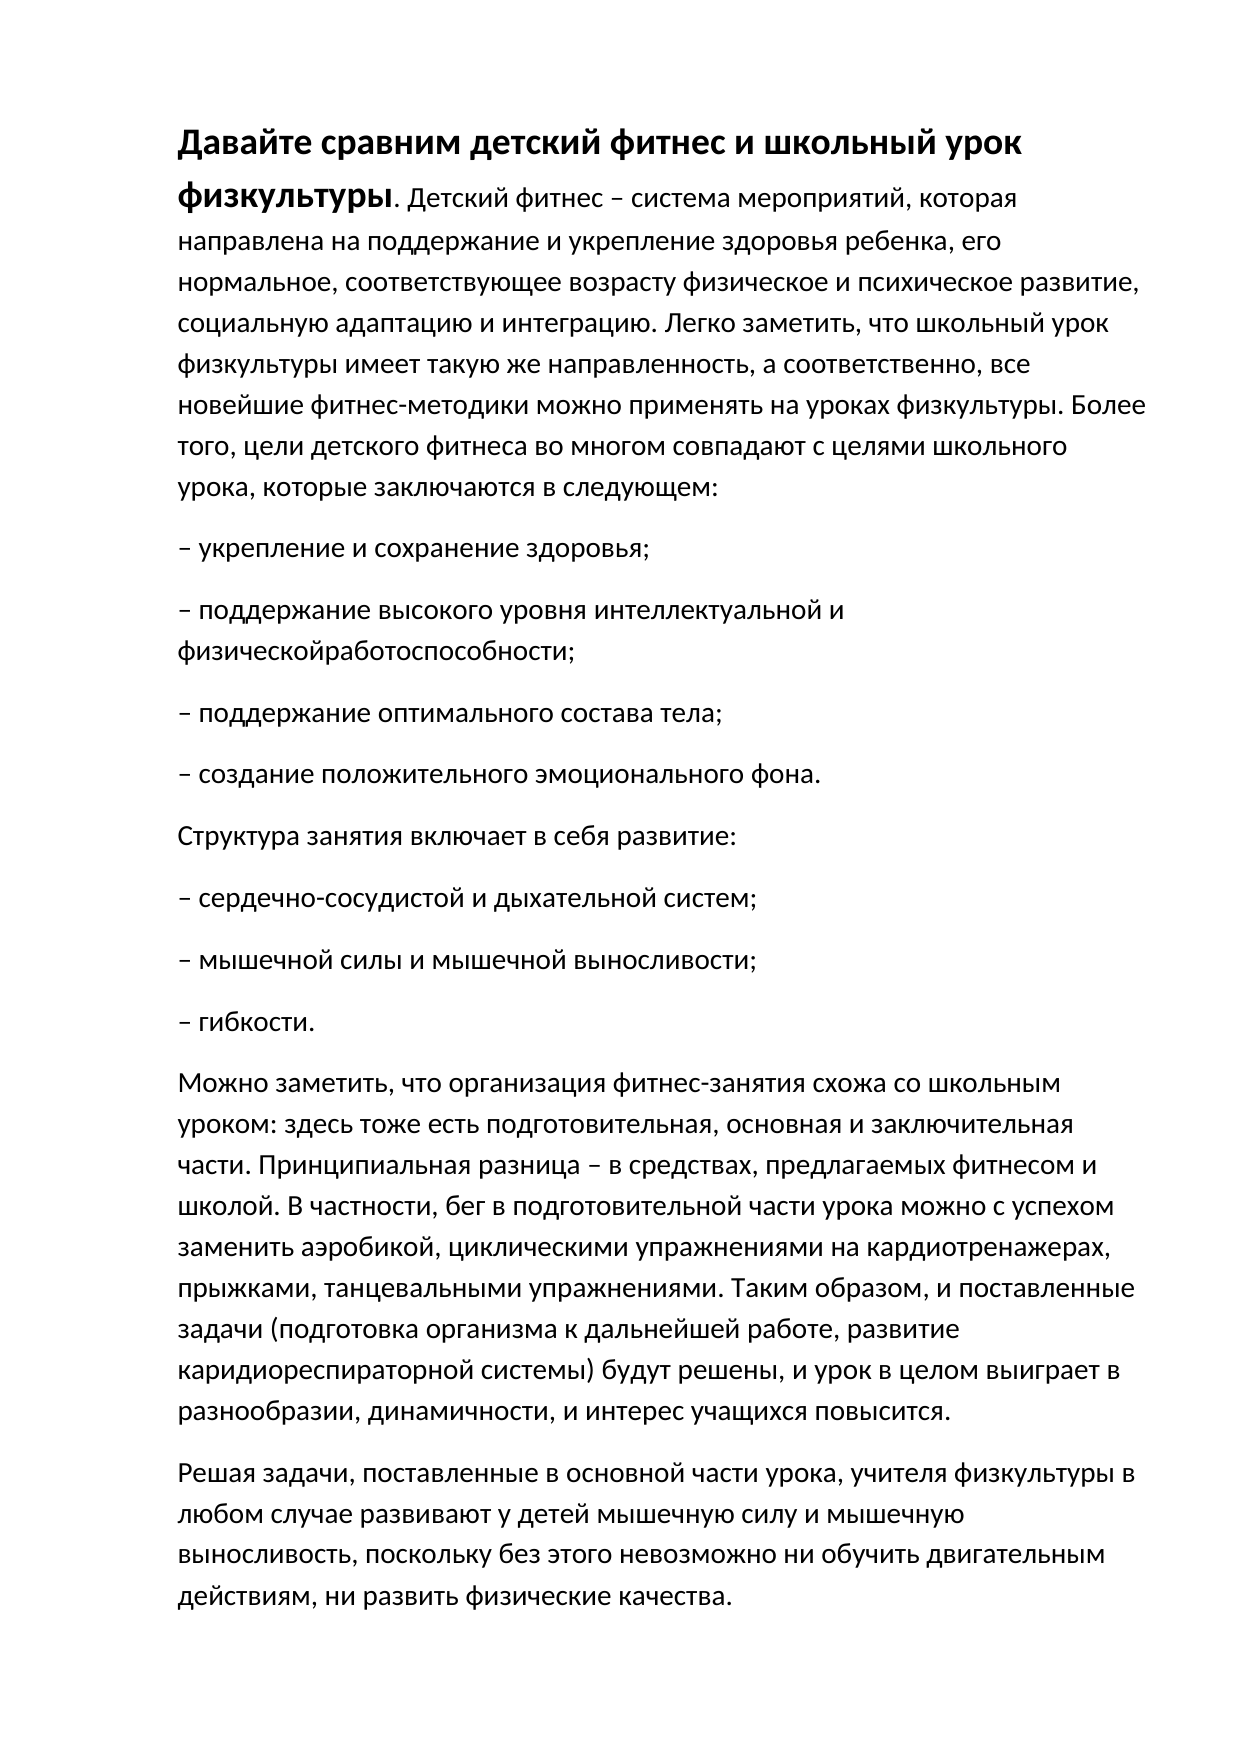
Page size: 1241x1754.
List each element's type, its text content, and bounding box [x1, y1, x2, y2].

text Давайте сравним детский фитнес и школьный урок физкультуры. Детский фитнес – система мероприятий, которая направлена на поддержание и укрепление здоровья ребенка, его нормальное, соответствующее возрасту физическое и психическое развитие, социальную адаптацию и интеграцию. Легко заметить, что школьный урок физкультуры имеет такую же направленность, а соответственно, все новейшие фитнес-методики можно применять на уроках физкультуры. Более того, цели детского фитнеса во многом совпадают с целями школьного урока, которые заключаются в следующем: [177, 118, 1152, 503]
text Структура занятия включает в себя развитие: [177, 817, 1152, 853]
text – сердечно-сосудистой и дыхательной систем; [177, 879, 1152, 915]
text – мышечной силы и мышечной выносливости; [177, 941, 1152, 977]
text – поддержание высокого уровня интеллектуальной и физическойработоспособности; [177, 591, 1152, 668]
text – укрепление и сохранение здоровья; [177, 529, 1152, 565]
text – гибкости. [177, 1003, 1152, 1038]
text – поддержание оптимального состава тела; [177, 694, 1152, 729]
text – создание положительного эмоционального фона. [177, 756, 1152, 791]
text Можно заметить, что организация фитнес-занятия схожа со школьным уроком: здесь тоже есть подготовительная, основная и заключительная части. Принципиальная разница – в средствах, предлагаемых фитнесом и школой. В частности, бег в подготовительной части урока можно с успехом заменить аэробикой, циклическими упражнениями на кардиотренажерах, прыжками, танцевальными упражнениями. Таким образом, и поставленные задачи (подготовка организма к дальнейшей работе, развитие каридиореспираторной системы) будут решены, и урок в целом выиграет в разнообразии, динамичности, и интерес учащихся повысится. [177, 1064, 1152, 1428]
text Решая задачи, поставленные в основной части урока, учителя физкультуры в любом случае развивают у детей мышечную силу и мышечную выносливость, поскольку без этого невозможно ни обучить двигательным действиям, ни развить физические качества. [177, 1454, 1152, 1612]
